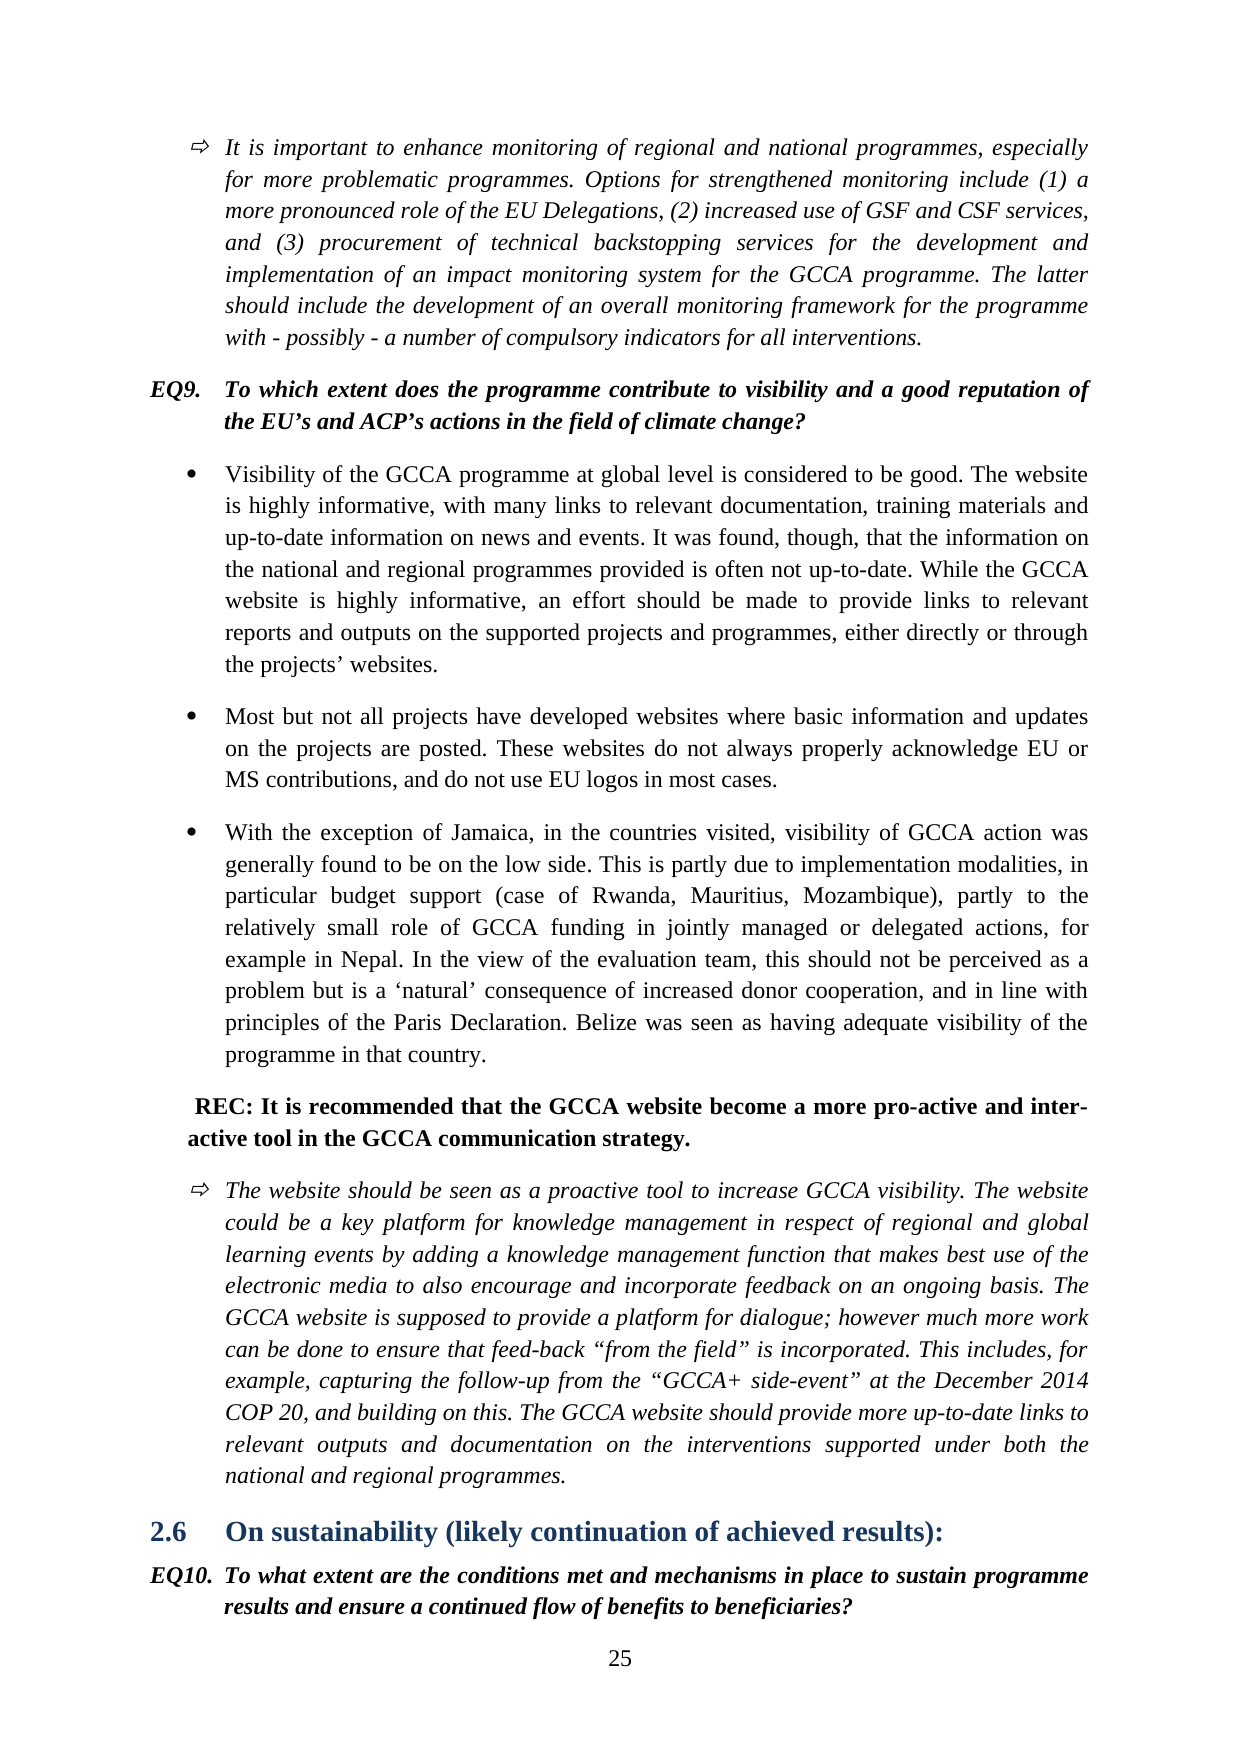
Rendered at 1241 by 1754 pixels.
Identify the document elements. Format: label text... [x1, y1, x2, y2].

list Most but not all projects have developed websites where basic information and updates on the projects are posted. These websites do not always properly acknowledge EU or MS contributions, and do not use EU logos in most cases. [187, 702, 1090, 793]
text EQ10. To what extent are the conditions met and mechanisms in place to sustain programme results and ensure a continued flow of benefits to beneficiaries? [150, 1561, 1090, 1620]
subtitle 2.6 On sustainability (likely continuation of achieved results): [150, 1514, 1090, 1547]
list Visibility of the GCCA programme at global level is considered to be good. The website is highly informative, with many links to relevant documentation, training materials and up-to-date information on news and events. It was found, though, that the information on the national and regional programmes provided is often not up-to-date. While the GCCA website is highly informative, an effort should be made to provide links to relevant reports and outputs on the supported projects and programmes, either directly or through the projects’ websites. [187, 459, 1090, 677]
list It is important to enhance monitoring of regional and national programmes, especially for more problematic programmes. Options for strengthened monitoring include (1) a more pronounced role of the EU Delegations, (2) increased use of GSF and CSF services, and (3) procurement of technical backstopping services for the development and implementation of an impact monitoring system for the GCCA programme. The latter should include the development of an overall monitoring framework for the programme with - possibly - a number of compulsory indicators for all interventions. [187, 133, 1090, 351]
text EQ9. To which extent does the programme contribute to visibility and a good reputation of the EU’s and ACP’s actions in the field of climate change? [150, 375, 1090, 435]
list With the exception of Jamaica, in the countries visited, visibility of GCCA action was generally found to be on the low side. This is partly due to implementation modalities, in particular budget support (case of Rwanda, Mauritius, Mozambique), partly to the relatively small role of GCCA funding in jointly managed or delegated actions, for example in Nepal. In the view of the evaluation team, this should not be perceived as a problem but is a ‘natural’ consequence of increased donor cooperation, and in line with principles of the Paris Declaration. Belize was seen as having adequate visibility of the programme in that country. [187, 818, 1090, 1067]
text REC: It is recommended that the GCCA website become a more pro-active and inter-active tool in the GCCA communication strategy. [187, 1092, 1090, 1151]
list The website should be seen as a proactive tool to increase GCCA visibility. The website could be a key platform for knowledge management in respect of regional and global learning events by adding a knowledge management function that makes best use of the electronic media to also encourage and incorporate feedback on an ongoing basis. The GCCA website is supposed to provide a platform for dialogue; however much more work can be done to ensure that feed-back “from the field” is incorporated. This includes, for example, capturing the follow-up from the “GCCA+ side-event” at the December 2014 COP 20, and building on this. The GCCA website should provide more up-to-date links to relevant outputs and documentation on the interventions supported under both the national and regional programmes. [187, 1176, 1090, 1489]
